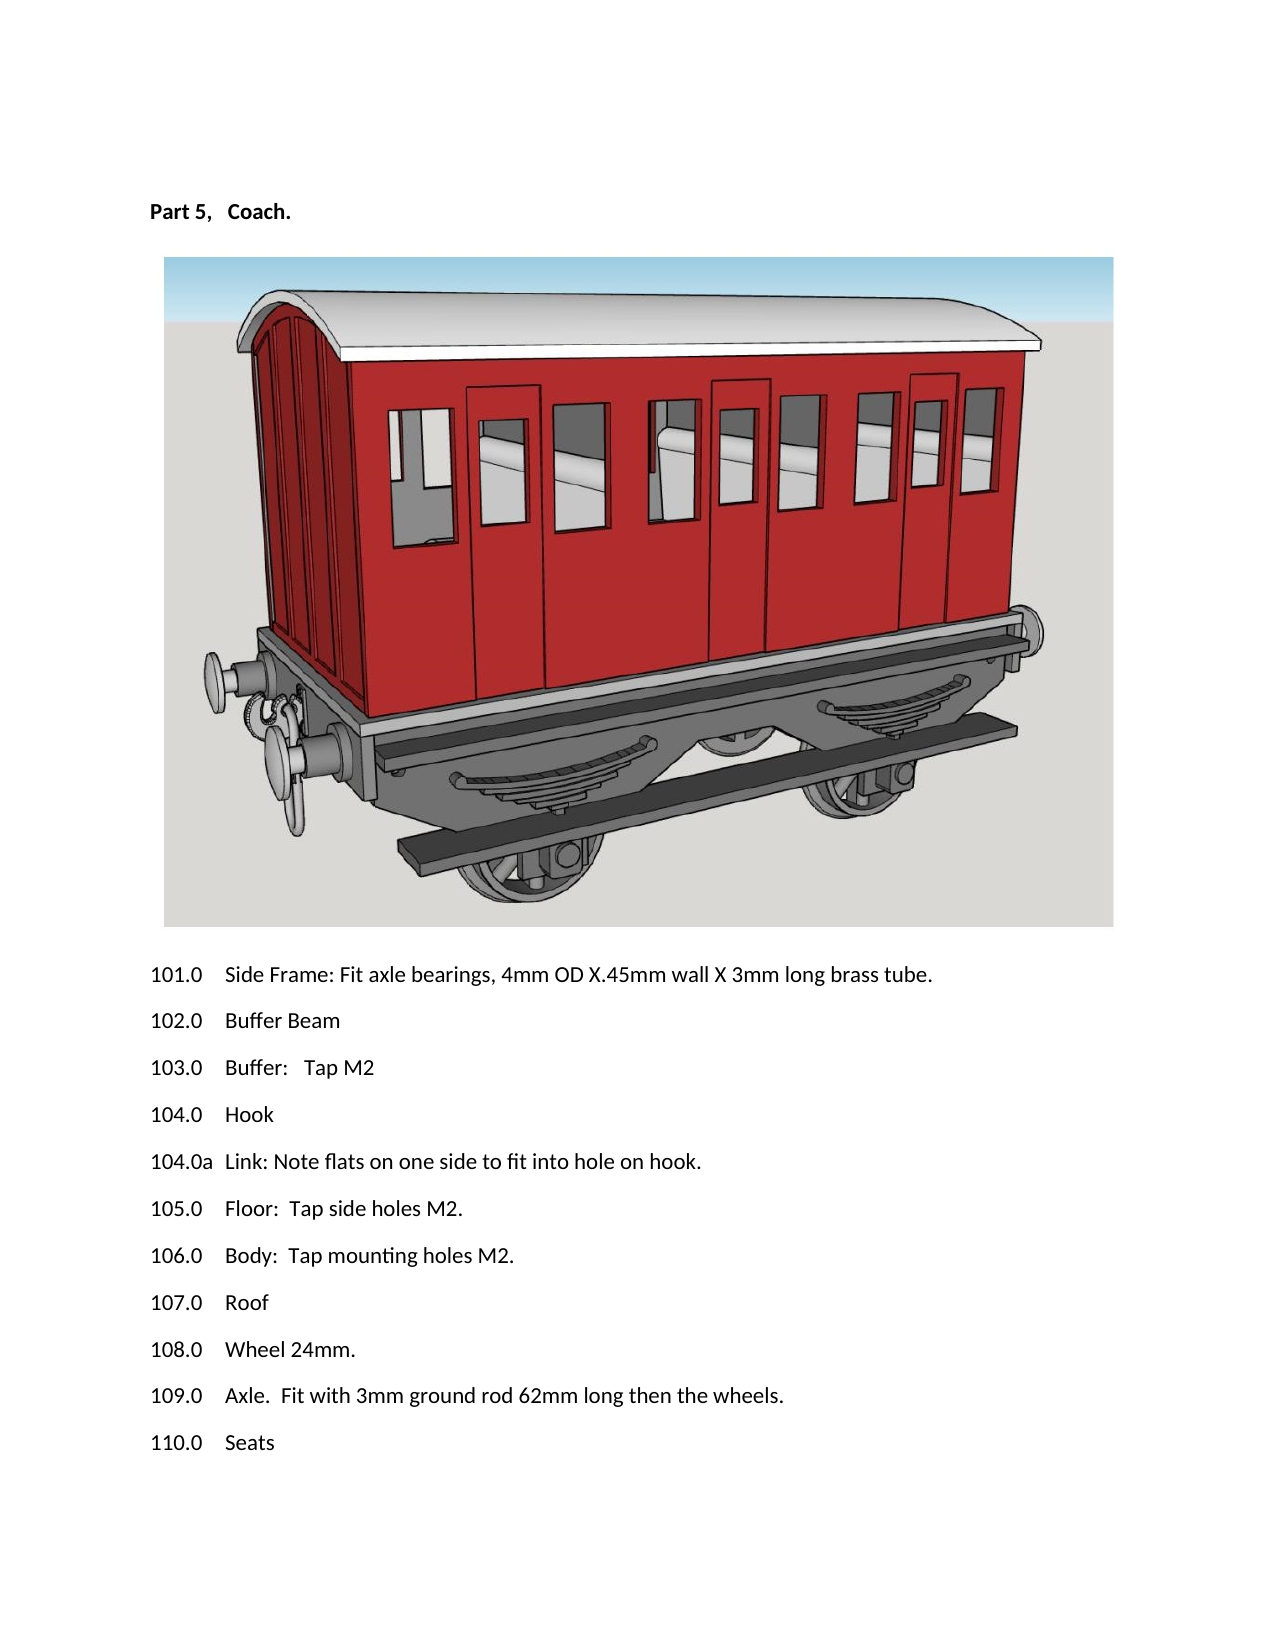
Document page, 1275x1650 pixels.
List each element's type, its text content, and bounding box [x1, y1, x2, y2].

text 108.0 Wheel 24mm. [150, 1335, 1125, 1363]
text 101.0 Side Frame: Fit axle bearings, 4mm OD X.45mm wall X 3mm long brass tube. [150, 960, 1125, 988]
text 103.0 Buffer: Tap M2 [150, 1053, 1125, 1082]
text 107.0 Roof [150, 1288, 1125, 1316]
picture [150, 243, 1125, 941]
text Part 5, Coach. [150, 197, 1125, 225]
text 104.0a Link: Note flats on one side to fit into hole on hook. [150, 1147, 1125, 1175]
text 105.0 Floor: Tap side holes M2. [150, 1194, 1125, 1222]
text 102.0 Buffer Beam [150, 1007, 1125, 1035]
text 106.0 Body: Tap mounting holes M2. [150, 1241, 1125, 1269]
text 109.0 Axle. Fit with 3mm ground rod 62mm long then the wheels. [150, 1382, 1125, 1410]
text 104.0 Hook [150, 1100, 1125, 1128]
text 110.0 Seats [150, 1428, 1125, 1457]
